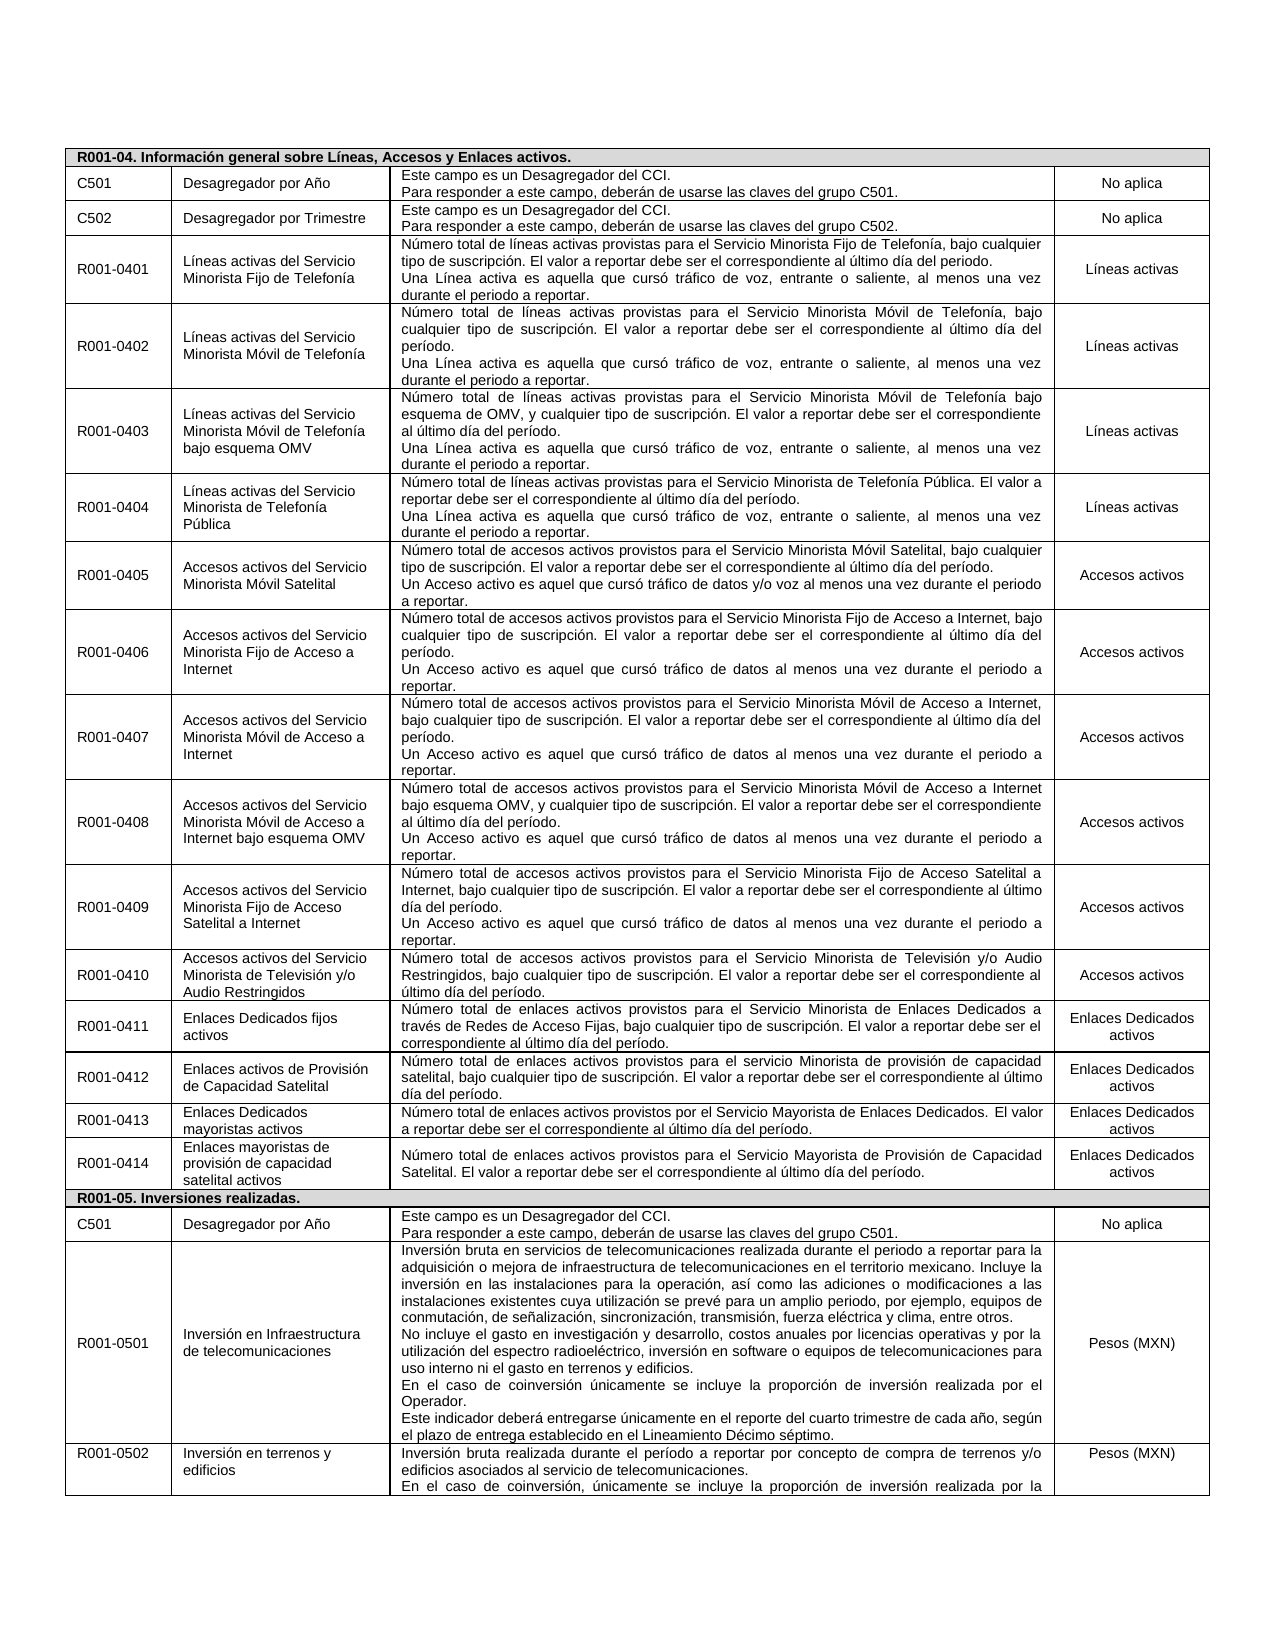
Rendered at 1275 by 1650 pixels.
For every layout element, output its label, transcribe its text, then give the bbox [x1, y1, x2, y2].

table_cell Accesos activos del Servicio Minorista Móvil de Acceso a Internet bajo esquema OMV [172, 780, 389, 864]
table_cell Accesos activos [1055, 950, 1209, 1000]
table_cell Número total de enlaces activos provistos por el Servicio Mayorista de Enlaces Dedicados. El valor a reportar debe ser el correspondiente al último día del período. [391, 1104, 1054, 1137]
table_cell Enlaces Dedicados mayoristas activos [172, 1104, 389, 1137]
table_cell Desagregador por Trimestre [172, 201, 389, 235]
table_cell Líneas activas [1055, 304, 1209, 388]
table_cell R001-0403 [66, 389, 171, 473]
table_cell R001-0414 [66, 1138, 171, 1189]
table_cell R001-0502 [66, 1444, 171, 1495]
table_cell C502 [66, 201, 171, 235]
table_cell Líneas activas del Servicio Minorista Fijo de Telefonía [172, 236, 389, 303]
table_cell Accesos activos del Servicio Minorista Fijo de Acceso a Internet [172, 610, 389, 694]
table_cell R001-0401 [66, 236, 171, 303]
table_cell Desagregador por Año [172, 1208, 389, 1241]
table_cell Pesos (MXN) [1055, 1444, 1209, 1495]
table_cell Número total de accesos activos provistos para el Servicio Minorista Móvil de Acceso a Internet, bajo cualquier tipo de suscripción. El valor a reportar debe ser el correspondiente al último día del período. Un Acceso activo es aquel que cursó tráfico de datos al menos una vez durante el periodo a reportar. [391, 695, 1054, 779]
table_cell Este campo es un Desagregador del CCI. Para responder a este campo, deberán de usarse las claves del grupo C501. [391, 167, 1054, 200]
table_cell Enlaces Dedicados activos [1055, 1138, 1209, 1189]
table_cell Número total de accesos activos provistos para el Servicio Minorista Móvil Satelital, bajo cualquier tipo de suscripción. El valor a reportar debe ser el correspondiente al último día del período. Un Acceso activo es aquel que cursó tráfico de datos y/o voz al menos una vez durante el periodo a reportar. [391, 542, 1054, 609]
table_cell Líneas activas del Servicio Minorista de Telefonía Pública [172, 474, 389, 541]
table_cell Este campo es un Desagregador del CCI. Para responder a este campo, deberán de usarse las claves del grupo C502. [391, 201, 1054, 235]
table_cell Número total de líneas activas provistas para el Servicio Minorista de Telefonía Pública. El valor a reportar debe ser el correspondiente al último día del período. Una Línea activa es aquella que cursó tráfico de voz, entrante o saliente, al menos una vez durante el periodo a reportar. [391, 474, 1054, 541]
table_cell R001-0402 [66, 304, 171, 388]
table_cell Accesos activos [1055, 610, 1209, 694]
table_cell Accesos activos [1055, 695, 1209, 779]
table_cell Número total de líneas activas provistas para el Servicio Minorista Móvil de Telefonía bajo esquema de OMV, y cualquier tipo de suscripción. El valor a reportar debe ser el correspondiente al último día del período. Una Línea activa es aquella que cursó tráfico de voz, entrante o saliente, al menos una vez durante el periodo a reportar. [391, 389, 1054, 473]
table_cell Accesos activos del Servicio Minorista Móvil de Acceso a Internet [172, 695, 389, 779]
table_cell Número total de enlaces activos provistos para el servicio Minorista de provisión de capacidad satelital, bajo cualquier tipo de suscripción. El valor a reportar debe ser el correspondiente al último día del período. [391, 1053, 1054, 1103]
table_cell Número total de enlaces activos provistos para el Servicio Minorista de Enlaces Dedicados a través de Redes de Acceso Fijas, bajo cualquier tipo de suscripción. El valor a reportar debe ser el correspondiente al último día del período. [391, 1001, 1054, 1051]
table_cell Enlaces Dedicados fijos activos [172, 1001, 389, 1051]
table_cell Número total de accesos activos provistos para el Servicio Minorista de Televisión y/o Audio Restringidos, bajo cualquier tipo de suscripción. El valor a reportar debe ser el correspondiente al último día del período. [391, 950, 1054, 1000]
table_cell Número total de líneas activas provistas para el Servicio Minorista Móvil de Telefonía, bajo cualquier tipo de suscripción. El valor a reportar debe ser el correspondiente al último día del período. Una Línea activa es aquella que cursó tráfico de voz, entrante o saliente, al menos una vez durante el periodo a reportar. [391, 304, 1054, 388]
table_cell R001-05. Inversiones realizadas. [66, 1190, 1209, 1206]
table_cell R001-0411 [66, 1001, 171, 1051]
table_cell R001-0408 [66, 780, 171, 864]
table_cell Accesos activos del Servicio Minorista Fijo de Acceso Satelital a Internet [172, 865, 389, 949]
table_cell Número total de enlaces activos provistos para el Servicio Mayorista de Provisión de Capacidad Satelital. El valor a reportar debe ser el correspondiente al último día del período. [391, 1138, 1054, 1189]
table_cell Enlaces Dedicados activos [1055, 1001, 1209, 1051]
table_cell Enlaces activos de Provisión de Capacidad Satelital [172, 1053, 389, 1103]
table_cell R001-0405 [66, 542, 171, 609]
table_cell No aplica [1055, 167, 1209, 200]
table_cell Accesos activos [1055, 865, 1209, 949]
table_cell C501 [66, 167, 171, 200]
table_cell Accesos activos [1055, 780, 1209, 864]
table_cell Enlaces Dedicados activos [1055, 1053, 1209, 1103]
table_cell Número total de líneas activas provistas para el Servicio Minorista Fijo de Telefonía, bajo cualquier tipo de suscripción. El valor a reportar debe ser el correspondiente al último día del periodo. Una Línea activa es aquella que cursó tráfico de voz, entrante o saliente, al menos una vez durante el periodo a reportar. [391, 236, 1054, 303]
table_cell Accesos activos del Servicio Minorista Móvil Satelital [172, 542, 389, 609]
table_cell Enlaces mayoristas de provisión de capacidad satelital activos [172, 1138, 389, 1189]
table_cell R001-0407 [66, 695, 171, 779]
table_cell Número total de accesos activos provistos para el Servicio Minorista Móvil de Acceso a Internet bajo esquema OMV, y cualquier tipo de suscripción. El valor a reportar debe ser el correspondiente al último día del período. Un Acceso activo es aquel que cursó tráfico de datos al menos una vez durante el periodo a reportar. [391, 780, 1054, 864]
table_cell Líneas activas [1055, 236, 1209, 303]
table_cell No aplica [1055, 1208, 1209, 1241]
table_cell Líneas activas del Servicio Minorista Móvil de Telefonía [172, 304, 389, 388]
table_cell R001-0412 [66, 1053, 171, 1103]
table_cell Desagregador por Año [172, 167, 389, 200]
table_cell Accesos activos del Servicio Minorista de Televisión y/o Audio Restringidos [172, 950, 389, 1000]
table_cell R001-0413 [66, 1104, 171, 1137]
table_cell Este campo es un Desagregador del CCI. Para responder a este campo, deberán de usarse las claves del grupo C501. [391, 1208, 1054, 1241]
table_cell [172, 1444, 389, 1495]
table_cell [391, 1444, 1054, 1495]
table_cell R001-0409 [66, 865, 171, 949]
table_cell Líneas activas [1055, 389, 1209, 473]
table_cell Inversión en Infraestructura de telecomunicaciones [172, 1242, 389, 1443]
table_cell R001-0406 [66, 610, 171, 694]
table_cell Accesos activos [1055, 542, 1209, 609]
table_cell No aplica [1055, 201, 1209, 235]
table_cell R001-0410 [66, 950, 171, 1000]
table_cell Número total de accesos activos provistos para el Servicio Minorista Fijo de Acceso a Internet, bajo cualquier tipo de suscripción. El valor a reportar debe ser el correspondiente al último día del período. Un Acceso activo es aquel que cursó tráfico de datos al menos una vez durante el periodo a reportar. [391, 610, 1054, 694]
table_cell Líneas activas [1055, 474, 1209, 541]
table_cell C501 [66, 1208, 171, 1241]
table_cell Líneas activas del Servicio Minorista Móvil de Telefonía bajo esquema OMV [172, 389, 389, 473]
table_cell Enlaces Dedicados activos [1055, 1104, 1209, 1137]
table_cell Pesos (MXN) [1055, 1242, 1209, 1443]
table_cell R001-0501 [66, 1242, 171, 1443]
table_cell Inversión bruta en servicios de telecomunicaciones realizada durante el periodo a reportar para la adquisición o mejora de infraestructura de telecomunicaciones en el territorio mexicano. Incluye la inversión en las instalaciones para la operación, así como las adiciones o modificaciones a las instalaciones existentes cuya utilización se prevé para un amplio periodo, por ejemplo, equipos de conmutación, de señalización, sincronización, transmisión, fuerza eléctrica y clima, entre otros. No incluye el gasto en investigación y desarrollo, costos anuales por licencias operativas y por la utilización del espectro radioeléctrico, inversión en software o equipos de telecomunicaciones para uso interno ni el gasto en terrenos y edificios. En el caso de coinversión únicamente se incluye la proporción de inversión realizada por el Operador. Este indicador deberá entregarse únicamente en el reporte del cuarto trimestre de cada año, según el plazo de entrega establecido en el Lineamiento Décimo séptimo. [391, 1242, 1054, 1443]
table_cell R001-04. Información general sobre Líneas, Accesos y Enlaces activos. [66, 149, 1209, 166]
table_cell Número total de accesos activos provistos para el Servicio Minorista Fijo de Acceso Satelital a Internet, bajo cualquier tipo de suscripción. El valor a reportar debe ser el correspondiente al último día del período. Un Acceso activo es aquel que cursó tráfico de datos al menos una vez durante el periodo a reportar. [391, 865, 1054, 949]
table_cell R001-0404 [66, 474, 171, 541]
